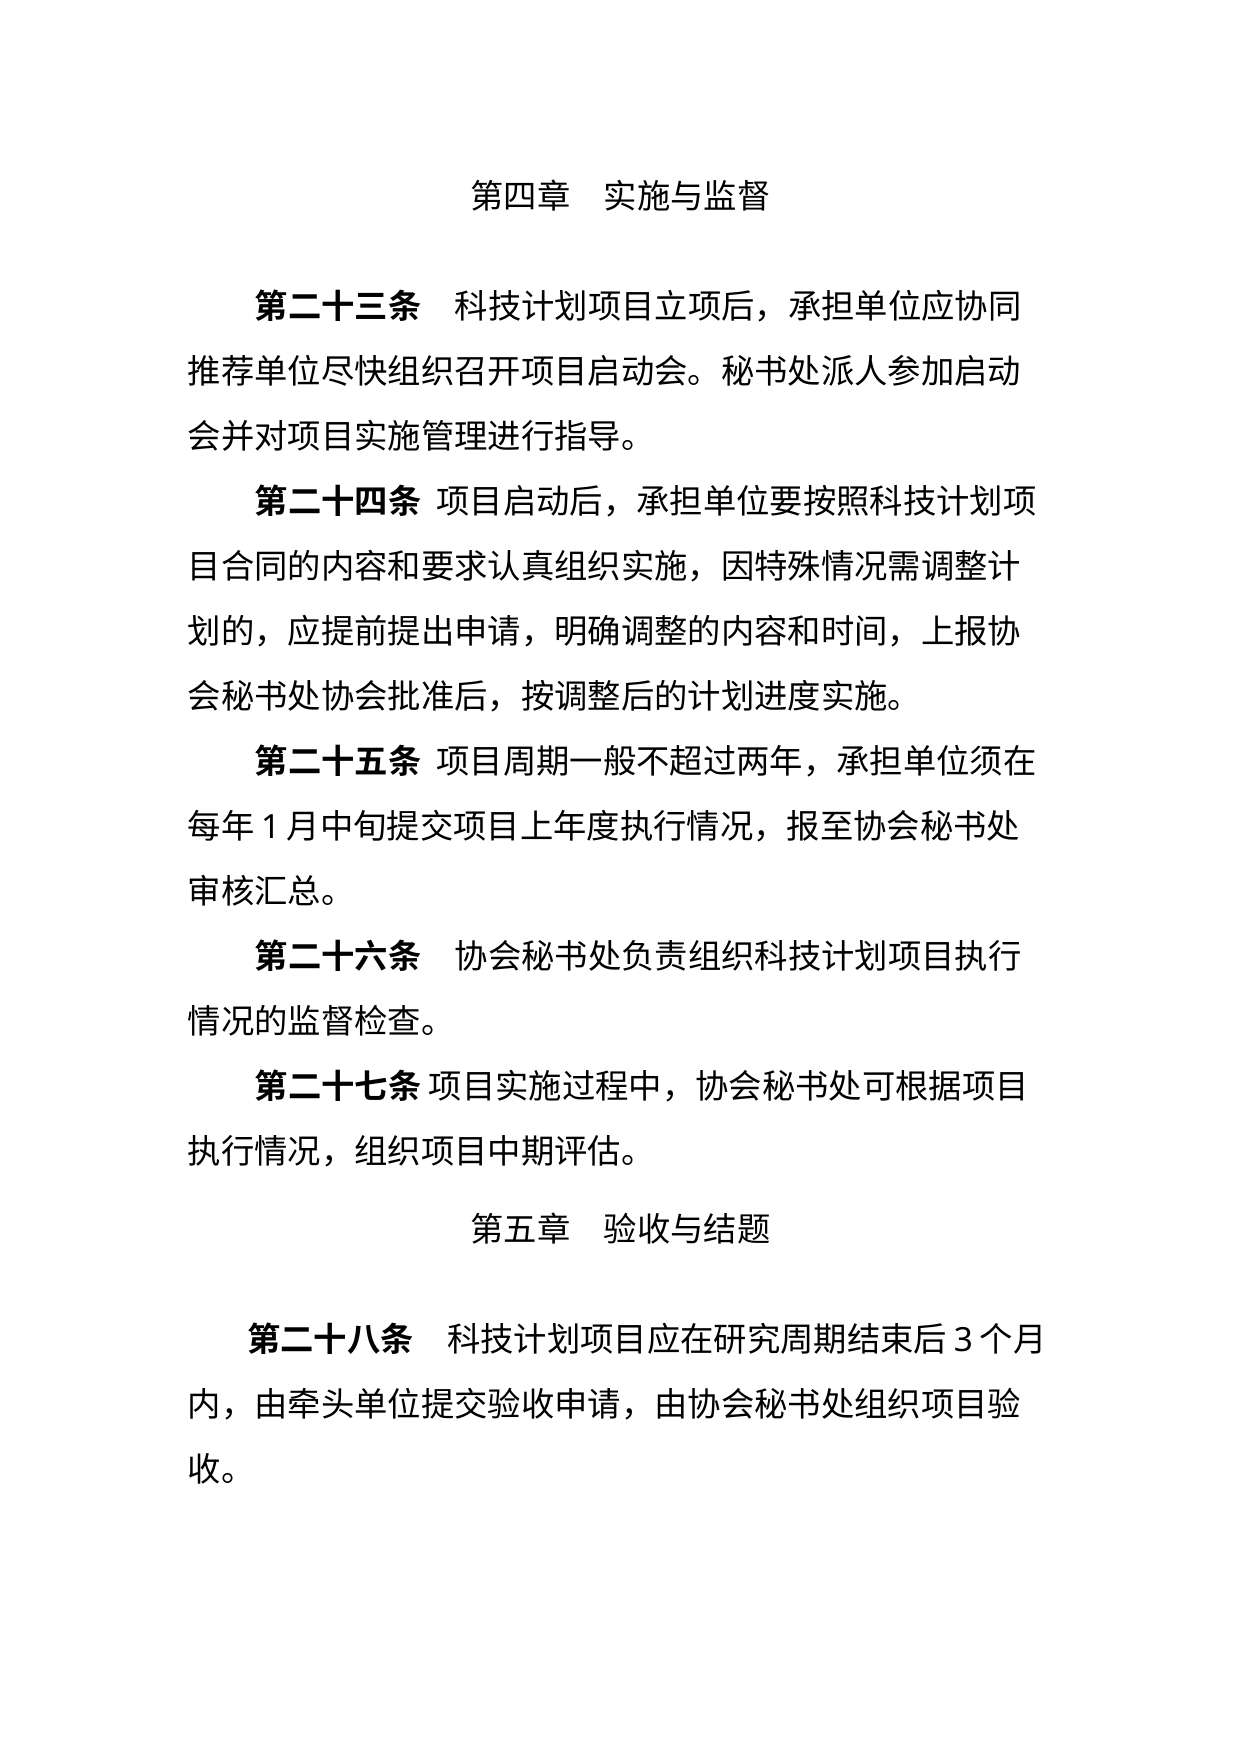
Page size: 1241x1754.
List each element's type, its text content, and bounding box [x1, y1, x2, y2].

text 第二十三条 科技计划项目立项后，承担单位应协同推荐单位尽快组织召开项目启动会。秘书处派人参加启动会并对项目实施管理进行指导。 [187, 272, 1053, 467]
subtitle 第五章 验收与结题 [187, 1194, 1053, 1259]
subtitle 第四章 实施与监督 [187, 162, 1053, 227]
text 第二十四条 项目启动后，承担单位要按照科技计划项目合同的内容和要求认真组织实施，因特殊情况需调整计划的，应提前提出申请，明确调整的内容和时间，上报协会秘书处协会批准后，按调整后的计划进度实施。 [187, 467, 1053, 727]
text 第二十五条 项目周期一般不超过两年，承担单位须在每年1月中旬提交项目上年度执行情况，报至协会秘书处审核汇总。 [187, 727, 1053, 922]
text 第二十八条 科技计划项目应在研究周期结束后3个月内，由牵头单位提交验收申请，由协会秘书处组织项目验收。 [187, 1304, 1053, 1499]
text 第二十七条 项目实施过程中，协会秘书处可根据项目执行情况，组织项目中期评估。 [187, 1052, 1053, 1182]
text 第二十六条 协会秘书处负责组织科技计划项目执行情况的监督检查。 [187, 922, 1053, 1052]
